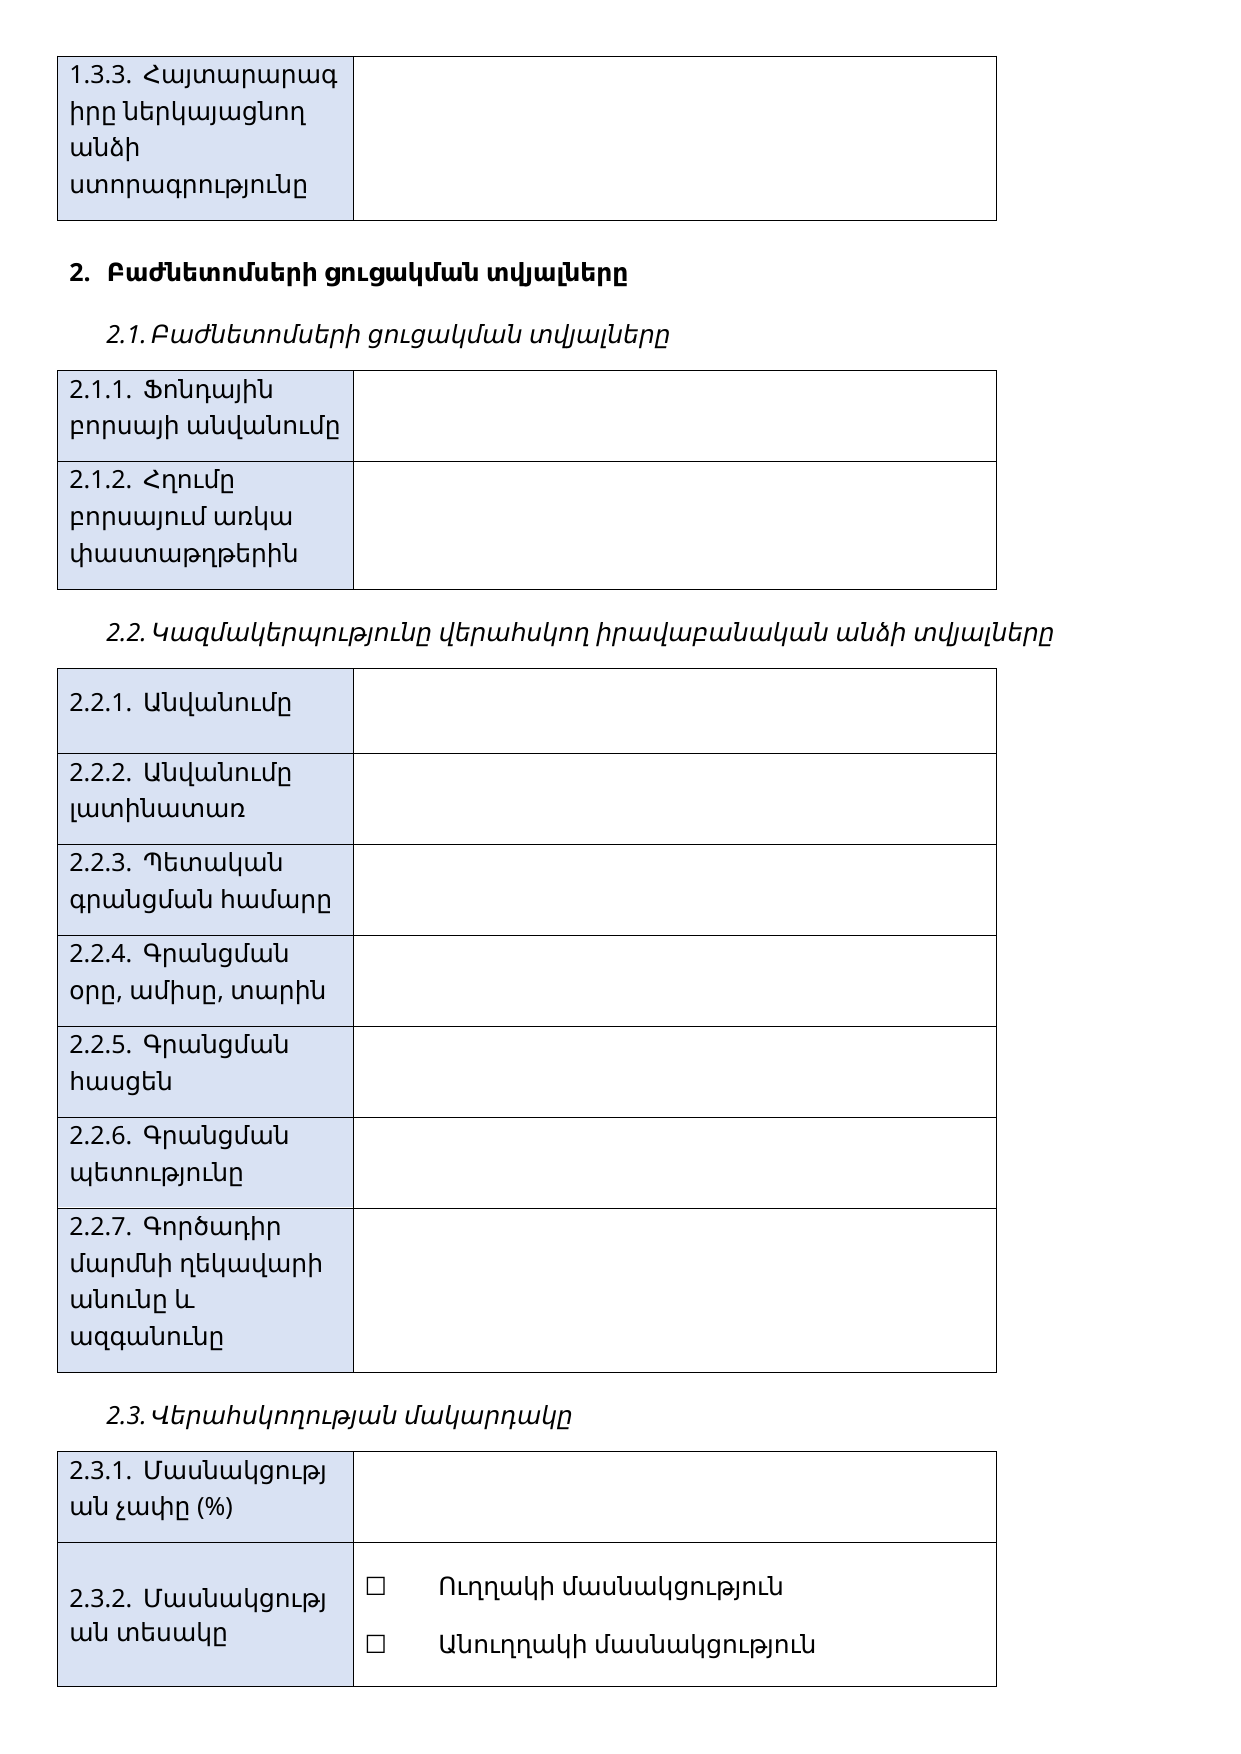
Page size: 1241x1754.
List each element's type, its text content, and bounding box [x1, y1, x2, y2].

table_cell Մասնակցության տեսակը [58, 1543, 353, 1686]
table_header [354, 371, 996, 461]
list Կազմակերպությունը վերահսկող իրավաբանական անձի տվյալները [106, 615, 1121, 649]
table_cell [354, 462, 996, 589]
table_cell Գրանցման օրը, ամիսը, տարին [58, 936, 353, 1026]
table_cell Գրանցման պետությունը [58, 1118, 353, 1207]
list Վերահսկողության մակարդակը [106, 1398, 1121, 1432]
table_cell [354, 754, 996, 844]
table_header [354, 669, 996, 753]
table_cell Գործադիր մարմնի ղեկավարի անունը և ազգանունը [58, 1209, 353, 1372]
table_header Ֆոնդային բորսայի անվանումը [58, 371, 353, 461]
table_cell [354, 1209, 996, 1372]
table_cell Հայտարարագիրը ներկայացնող անձի ստորագրությունը [58, 57, 353, 220]
table_cell [354, 845, 996, 935]
table_header Մասնակցության չափը (%) [58, 1452, 353, 1542]
table_cell ☐ Ուղղակի մասնակցություն ☐ Անուղղակի մասնակցություն [354, 1543, 996, 1686]
table_cell [354, 1027, 996, 1117]
table_header Անվանումը [58, 669, 353, 753]
table_cell Պետական գրանցման համարը [58, 845, 353, 935]
list Բաժնետոմսերի ցուցակման տվյալները [69, 255, 1121, 289]
table_cell Անվանումը լատինատառ [58, 754, 353, 844]
table_cell [354, 936, 996, 1026]
table_cell [354, 1118, 996, 1207]
table_cell Գրանցման հասցեն [58, 1027, 353, 1117]
table_cell [354, 57, 996, 220]
table_header [354, 1452, 996, 1542]
list Բաժնետոմսերի ցուցակման տվյալները [106, 317, 1121, 351]
table_cell Հղումը բորսայում առկա փաստաթղթերին [58, 462, 353, 589]
